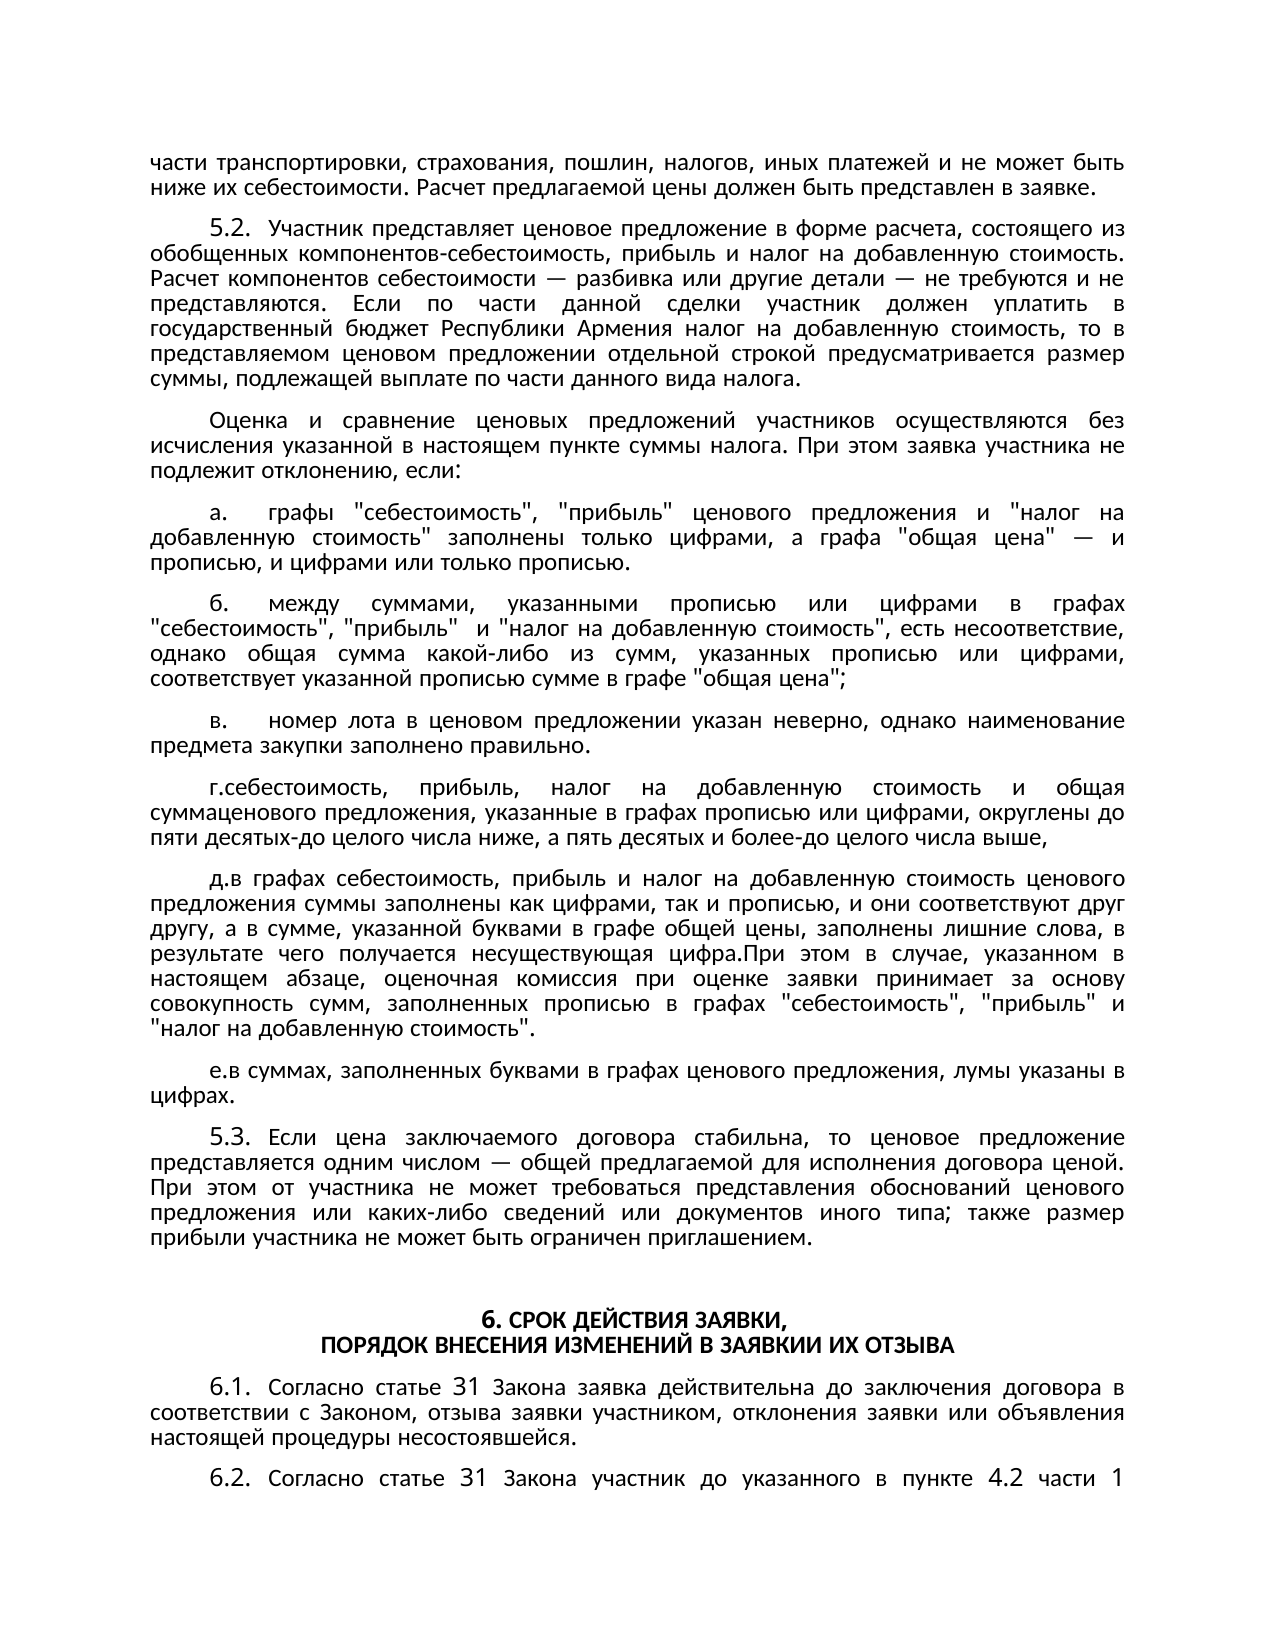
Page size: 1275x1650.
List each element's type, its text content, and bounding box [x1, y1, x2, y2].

text в. номер лота в ценовом предложении указан неверно, однако наименование предмета закупки заполнено правильно. [150, 708, 1125, 758]
text 6.1. Согласно статье 31 Закона заявка действительна до заключения договора в соответствии с Законом, отзыва заявки участником, отклонения заявки или объявления настоящей процедуры несостоявшейся. [150, 1375, 1125, 1450]
text б. между суммами, указанными прописью или цифрами в графах "себестоимость", "прибыль" и "налог на добавленную стоимость", есть несоответствие, однако общая сумма какой-либо из сумм, указанных прописью или цифрами, соответствует указанной прописью сумме в графе "общая цена"; [150, 592, 1125, 692]
text 5.2. Участник представляет ценовое предложение в форме расчета, состоящего из обобщенных компонентов-себестоимость, прибыль и налог на добавленную стоимость. Расчет компонентов себестоимости — разбивка или другие детали — не требуются и не представляются. Если по части данной сделки участник должен уплатить в государственный бюджет Республики Армения налог на добавленную стоимость, то в представляемом ценовом предложении отдельной строкой предусматривается размер суммы, подлежащей выплате по части данного вида налога. [150, 217, 1125, 392]
text г.себестоимость, прибыль, налог на добавленную стоимость и общая суммаценового предложения, указанные в графах прописью или цифрами, округлены до пяти десятых-до целого числа ниже, а пять десятых и более-до целого числа выше, [150, 775, 1125, 850]
text а. графы "себестоимость", "прибыль" ценового предложения и "налог на добавленную стоимость" заполнены только цифрами, а графа "общая цена" — и прописью, и цифрами или только прописью. [150, 500, 1125, 575]
text 6. СРОК ДЕЙСТВИЯ ЗАЯВКИ, ПОРЯДОК ВНЕСЕНИЯ ИЗМЕНЕНИЙ В ЗАЯВКИИ ИХ ОТЗЫВА [209, 1308, 1066, 1358]
text е.в суммах, заполненных буквами в графах ценового предложения, лумы указаны в цифрах. [150, 1058, 1125, 1108]
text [150, 150, 1125, 200]
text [150, 1467, 1125, 1492]
text 5.3. Если цена заключаемого договора стабильна, то ценовое предложение представляется одним числом — общей предлагаемой для исполнения договора ценой. При этом от участника не может требоваться представления обоснований ценового предложения или каких-либо сведений или документов иного типа; также размер прибыли участника не может быть ограничен приглашением. [150, 1125, 1125, 1250]
text Оценка и сравнение ценовых предложений участников осуществляются без исчисления указанной в настоящем пункте суммы налога. При этом заявка участника не подлежит отклонению, если: [150, 408, 1125, 483]
text д.в графах себестоимость, прибыль и налог на добавленную стоимость ценового предложения суммы заполнены как цифрами, так и прописью, и они соответствуют друг другу, а в сумме, указанной буквами в графе общей цены, заполнены лишние слова, в результате чего получается несуществующая цифра.При этом в случае, указанном в настоящем абзаце, оценочная комиссия при оценке заявки принимает за основу совокупность сумм, заполненных прописью в графах "себестоимость", "прибыль" и "налог на добавленную стоимость". [150, 867, 1125, 1042]
